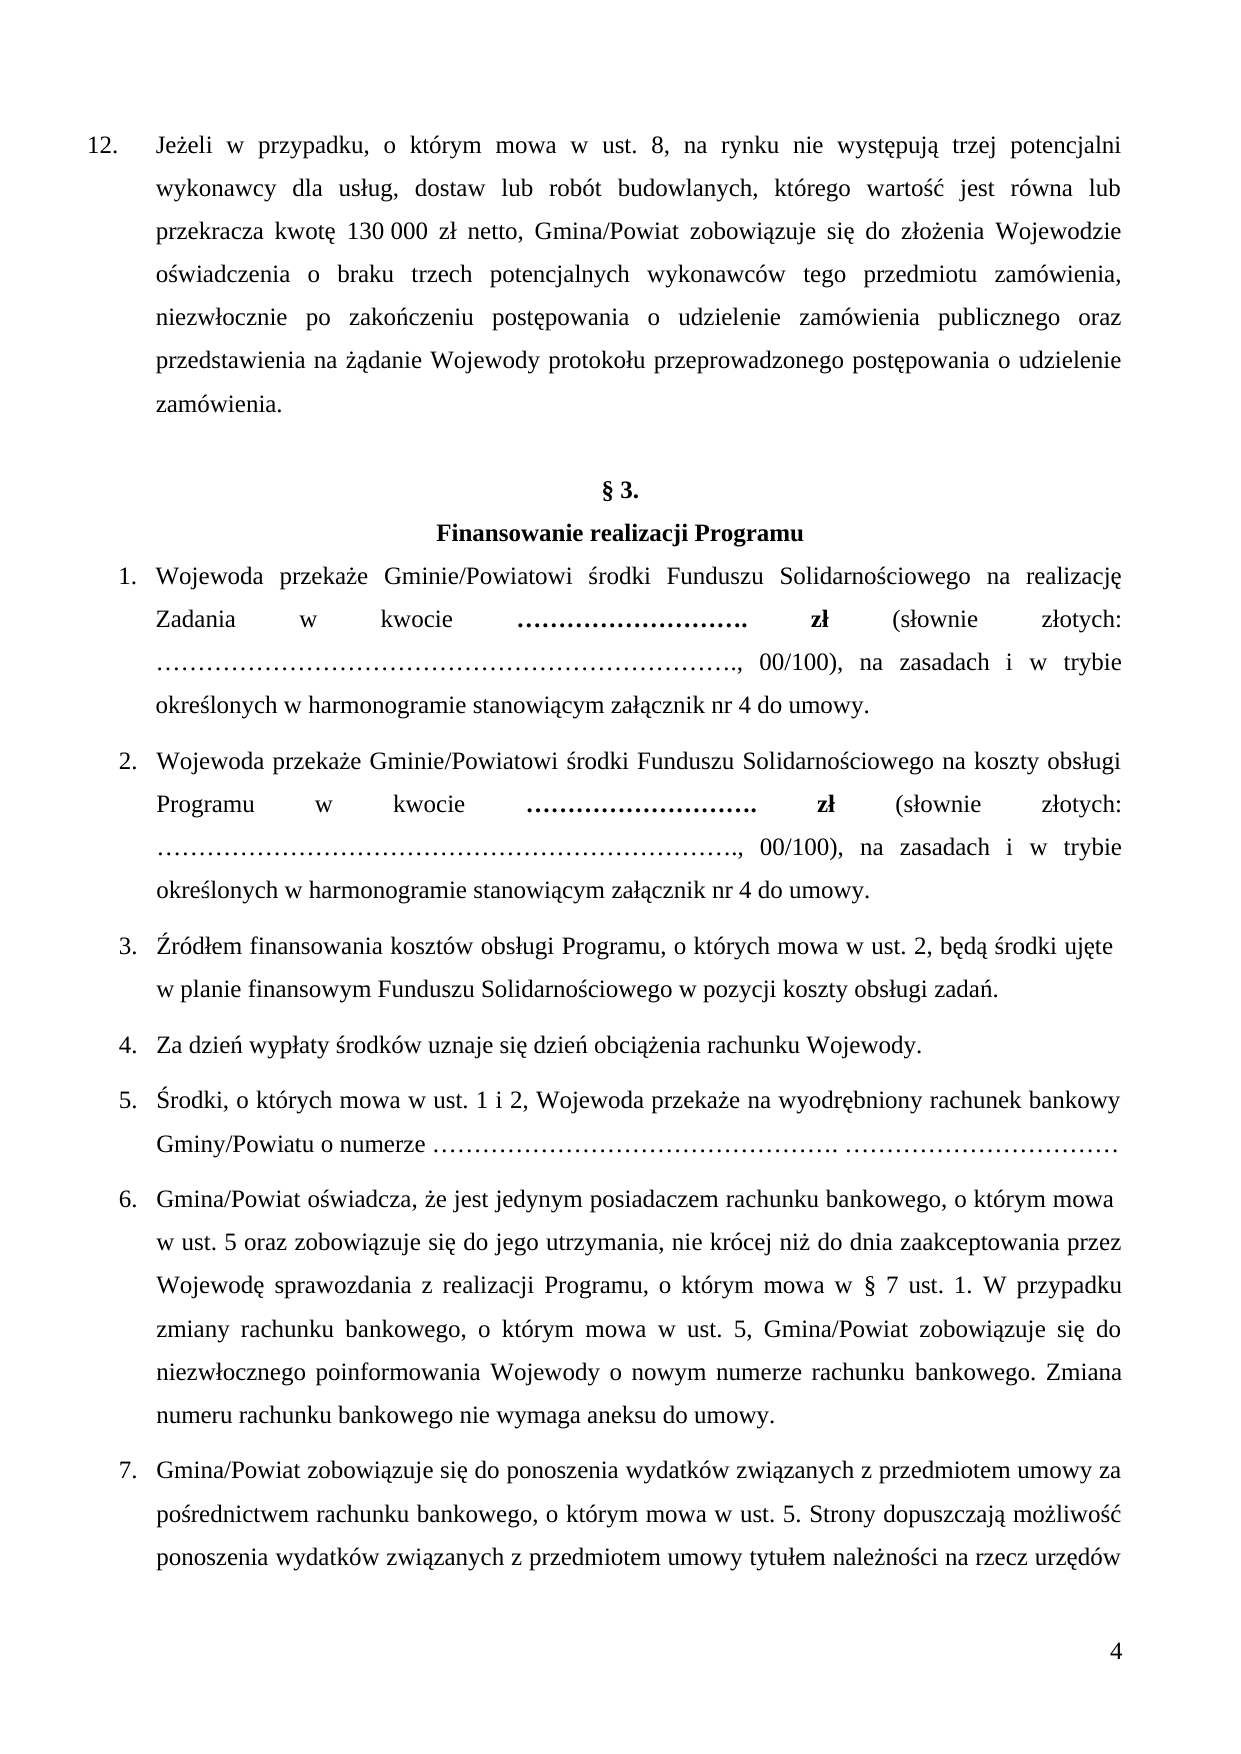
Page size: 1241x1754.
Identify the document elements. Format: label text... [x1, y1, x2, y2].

title Za dzień wypłaty środków uznaje się dzień obciążenia rachunku Wojewody. [118, 1030, 1122, 1059]
title Finansowanie realizacji Programu [118, 518, 1122, 547]
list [119, 1456, 1122, 1571]
title Wojewoda przekaże Gminie/Powiatowi środki Funduszu Solidarnościowego na koszty obsługi Programu w kwocie ………………………. zł (słownie złotych: ……………………………………………………………., 00/100), na zasadach i w trybie określonych w harmonogramie stanowiącym załącznik nr 4 do umowy. [118, 746, 1122, 904]
title § 3. [118, 475, 1122, 504]
title Źródłem finansowania kosztów obsługi Programu, o których mowa w ust. 2, będą środki ujęte w planie finansowym Funduszu Solidarnościowego w pozycji koszty obsługi zadań. [118, 931, 1122, 1003]
title Wojewoda przekaże Gminie/Powiatowi środki Funduszu Solidarnościowego na realizację Zadania w kwocie ………………………. zł (słownie złotych: ……………………………………………………………., 00/100), na zasadach i w trybie określonych w harmonogramie stanowiącym załącznik nr 4 do umowy. [118, 561, 1122, 719]
list Środki, o których mowa w ust. 1 i 2, Wojewoda przekaże na wyodrębniony rachunek bankowy Gminy/Powiatu o numerze …………………………………………. …………………………… [118, 1086, 1122, 1157]
list Jeżeli w przypadku, o którym mowa w ust. 8, na rynku nie występują trzej potencjalni wykonawcy dla usług, dostaw lub robót budowlanych, którego wartość jest równa lub przekracza kwotę 130 000 zł netto, Gmina/Powiat zobowiązuje się do złożenia Wojewodzie oświadczenia o braku trzech potencjalnych wykonawców tego przedmiotu zamówienia, niezwłocznie po zakończeniu postępowania o udzielenie zamówienia publicznego oraz przedstawienia na żądanie Wojewody protokołu przeprowadzonego postępowania o udzielenie zamówienia. [118, 130, 1122, 417]
list Gmina/Powiat oświadcza, że jest jedynym posiadaczem rachunku bankowego, o którym mowa w ust. 5 oraz zobowiązuje się do jego utrzymania, nie krócej niż do dnia zaakceptowania przez Wojewodę sprawozdania z realizacji Programu, o którym mowa w § 7 ust. 1. W przypadku zmiany rachunku bankowego, o którym mowa w ust. 5, Gmina/Powiat zobowiązuje się do niezwłocznego poinformowania Wojewody o nowym numerze rachunku bankowego. Zmiana numeru rachunku bankowego nie wymaga aneksu do umowy. [118, 1184, 1122, 1429]
